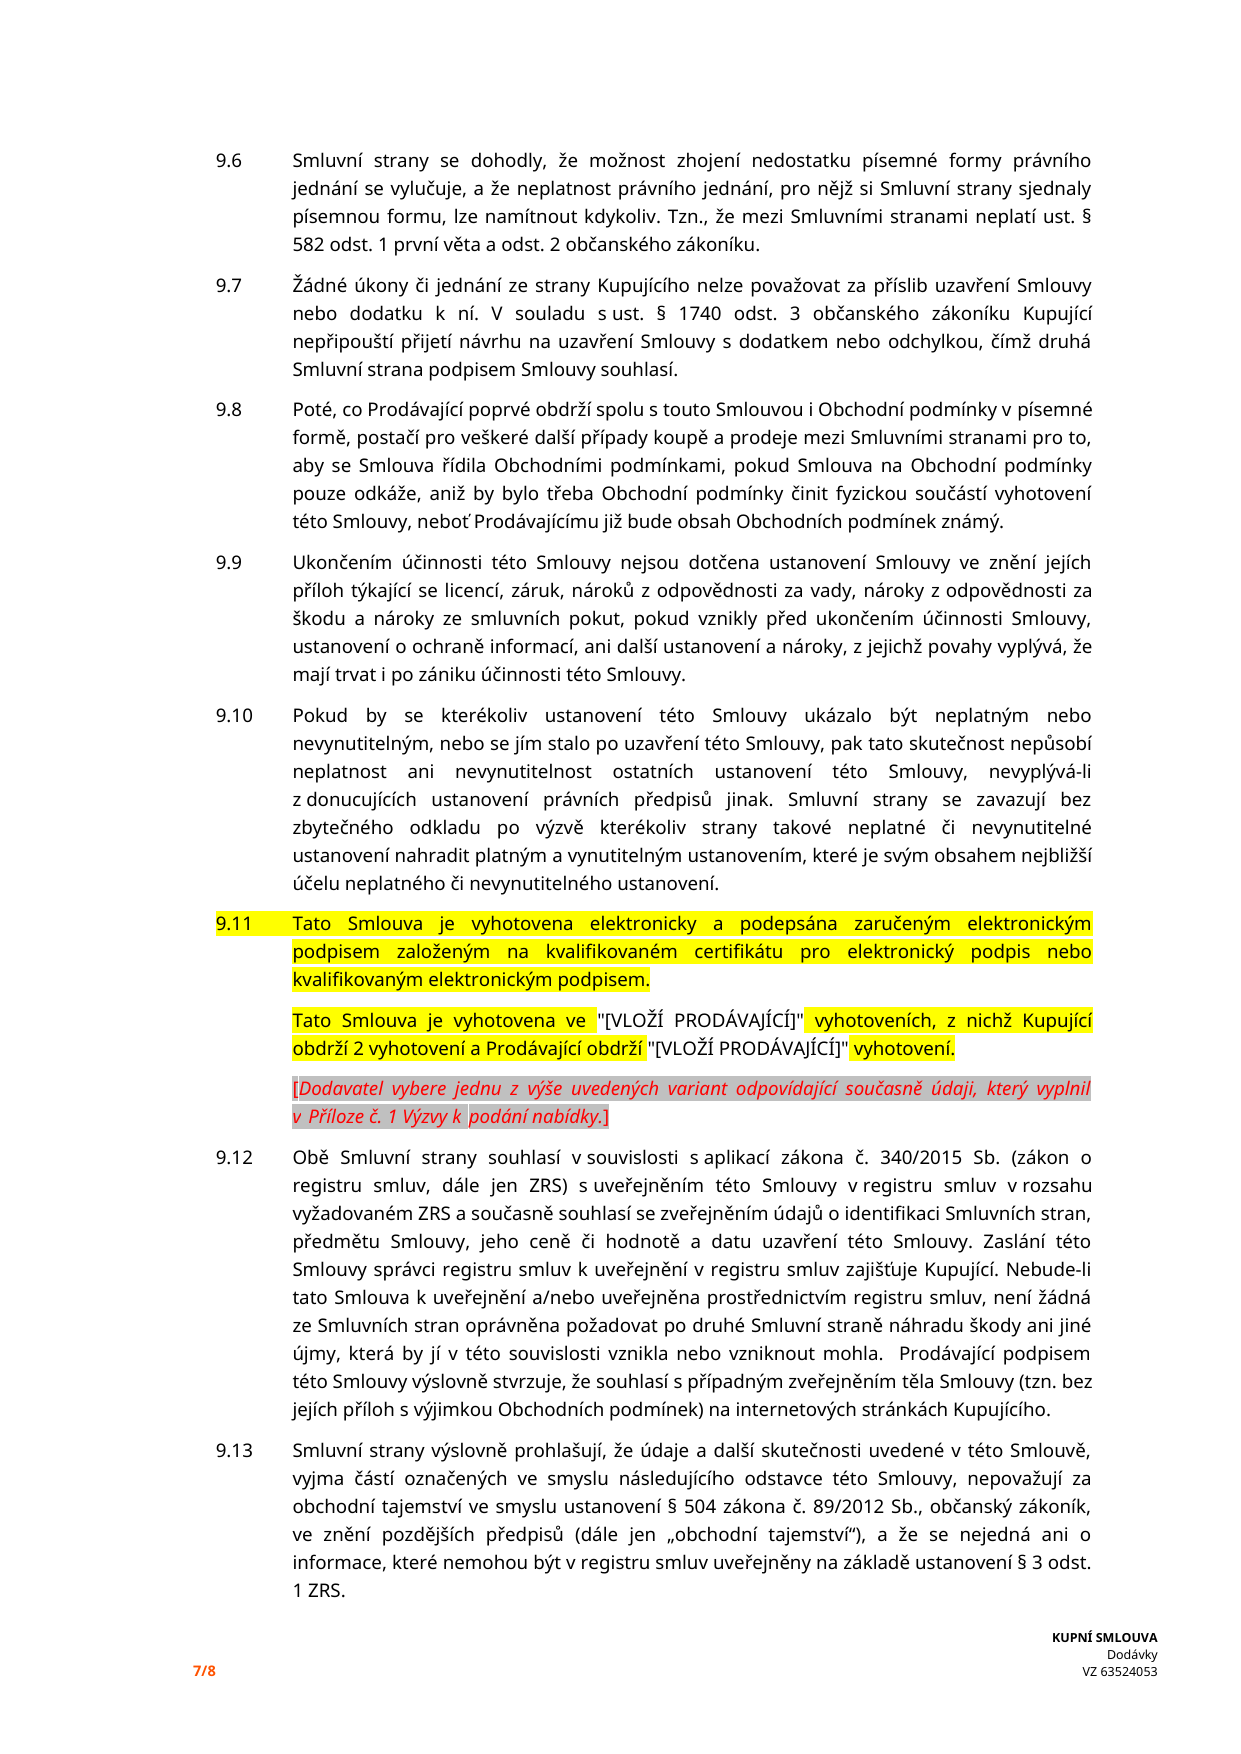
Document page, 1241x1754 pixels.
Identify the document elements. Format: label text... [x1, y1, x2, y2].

text Tato Smlouva je vyhotovena elektronicky a podepsána zaručeným elektronickým podpisem založeným na kvalifikovaném certifikátu pro elektronický podpis nebo kvalifikovaným elektronickým podpisem. [216, 936, 1093, 992]
text Obě Smluvní strany souhlasí v souvislosti s aplikací zákona č. 340/2015 Sb. (zákon o registru smluv, dále jen ZRS) s uveřejněním této Smlouvy v registru smluv v rozsahu vyžadovaném ZRS a současně souhlasí se zveřejněním údajů o identifikaci Smluvních stran, předmětu Smlouvy, jeho ceně či hodnotě a datu uzavření této Smlouvy. Zaslání této Smlouvy správci registru smluv k uveřejnění v registru smluv zajišťuje Kupující. Nebude-li tato Smlouva k uveřejnění a/nebo uveřejněna prostřednictvím registru smluv, není žádná ze Smluvních stran oprávněna požadovat po druhé Smluvní straně náhradu škody ani jiné újmy, která by jí v této souvislosti vznikla nebo vzniknout mohla. Prodávající podpisem této Smlouvy výslovně stvrzuje, že souhlasí s případným zveřejněním těla Smlouvy (tzn. bez jejích příloh s výjimkou Obchodních podmínek) na internetových stránkách Kupujícího. [216, 1144, 1093, 1422]
text Smluvní strany se dohodly, že možnost zhojení nedostatku písemné formy právního jednání se vylučuje, a že neplatnost právního jednání, pro nějž si Smluvní strany sjednaly písemnou formu, lze namítnout kdykoliv. Tzn., že mezi Smluvními stranami neplatí ust. § 582 odst. 1 první věta a odst. 2 občanského zákoníku. [216, 147, 1093, 257]
list Tato Smlouva je vyhotovena ve "[VLOŽÍ PRODÁVAJÍCÍ]" vyhotoveních, z nichž Kupující obdrží 2 vyhotovení a Prodávající obdrží "[VLOŽÍ PRODÁVAJÍCÍ]" vyhotovení. [292, 1007, 1093, 1061]
text Žádné úkony či jednání ze strany Kupujícího nelze považovat za příslib uzavření Smlouvy nebo dodatku k ní. V souladu s ust. § 1740 odst. 3 občanského zákoníku Kupující nepřipouští přijetí návrhu na uzavření Smlouvy s dodatkem nebo odchylkou, čímž druhá Smluvní strana podpisem Smlouvy souhlasí. [216, 272, 1093, 382]
list [Dodavatel vybere jednu z výše uvedených variant odpovídající současně údaji, který vyplnil v Příloze č. 1 Výzvy k podání nabídky.] [292, 1076, 1093, 1129]
text Pokud by se kterékoliv ustanovení této Smlouvy ukázalo být neplatným nebo nevynutitelným, nebo se jím stalo po uzavření této Smlouvy, pak tato skutečnost nepůsobí neplatnost ani nevynutitelnost ostatních ustanovení této Smlouvy, nevyplývá-li z donucujících ustanovení právních předpisů jinak. Smluvní strany se zavazují bez zbytečného odkladu po výzvě kterékoliv strany takové neplatné či nevynutitelné ustanovení nahradit platným a vynutitelným ustanovením, které je svým obsahem nejbližší účelu neplatného či nevynutitelného ustanovení. [216, 702, 1093, 896]
text Ukončením účinnosti této Smlouvy nejsou dotčena ustanovení Smlouvy ve znění jejích příloh týkající se licencí, záruk, nároků z odpovědnosti za vady, nároky z odpovědnosti za škodu a nároky ze smluvních pokut, pokud vznikly před ukončením účinnosti Smlouvy, ustanovení o ochraně informací, ani další ustanovení a nároky, z jejichž povahy vyplývá, že mají trvat i po zániku účinnosti této Smlouvy. [216, 549, 1093, 687]
text Smluvní strany výslovně prohlašují, že údaje a další skutečnosti uvedené v této Smlouvě, vyjma částí označených ve smyslu následujícího odstavce této Smlouvy, nepovažují za obchodní tajemství ve smyslu ustanovení § 504 zákona č. 89/2012 Sb., občanský zákoník, ve znění pozdějších předpisů (dále jen „obchodní tajemství“), a že se nejedná ani o informace, které nemohou být v registru smluv uveřejněny na základě ustanovení § 3 odst. 1 ZRS. [216, 1437, 1093, 1602]
text Poté, co Prodávající poprvé obdrží spolu s touto Smlouvou i Obchodní podmínky v písemné formě, postačí pro veškeré další případy koupě a prodeje mezi Smluvními stranami pro to, aby se Smlouva řídila Obchodními podmínkami, pokud Smlouva na Obchodní podmínky pouze odkáže, aniž by bylo třeba Obchodní podmínky činit fyzickou součástí vyhotovení této Smlouvy, neboť Prodávajícímu již bude obsah Obchodních podmínek známý. [216, 397, 1093, 534]
